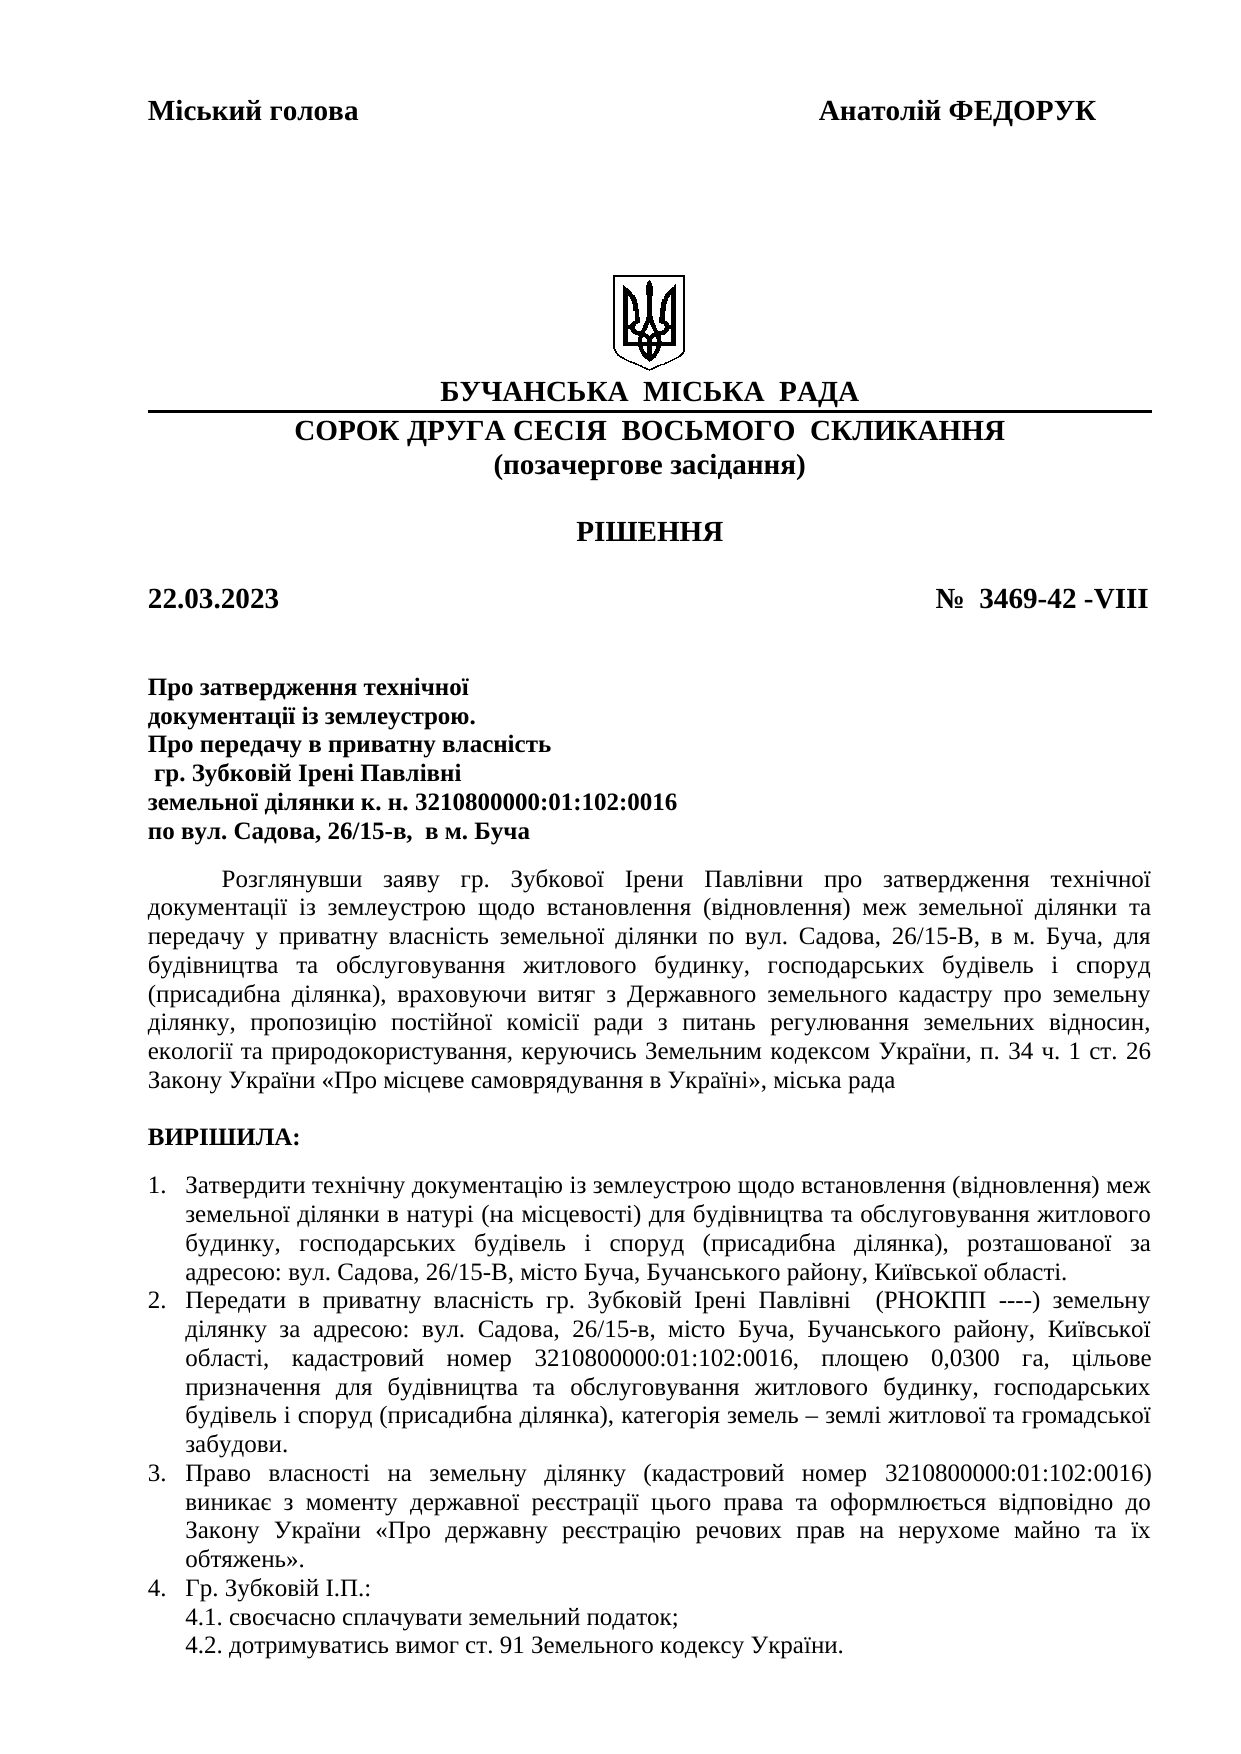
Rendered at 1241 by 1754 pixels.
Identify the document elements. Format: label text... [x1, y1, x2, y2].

list Гр. Зубковій І.П.: [148, 1573, 1152, 1602]
list 4.2. дотримуватись вимог ст. 91 Земельного кодексу України. [185, 1630, 1152, 1659]
text Розглянувши заяву гр. Зубкової Ірени Павлівни про затвердження технічної документації із землеустрою щодо встановлення (відновлення) меж земельної ділянки та передачу у приватну власність земельної ділянки по вул. Садова, 26/15-В, в м. Буча, для будівництва та обслуговування житлового будинку, господарських будівель і споруд (присадибна ділянка), враховуючи витяг з Державного земельного кадастру про земельну ділянку, пропозицію постійної комісії ради з питань регулювання земельних відносин, екології та природокористування, керуючись Земельним кодексом України, п. 34 ч. 1 ст. 26 Закону України «Про місцеве самоврядування в Україні», міська рада [148, 864, 1152, 1094]
text Міський голова Анатолій ФЕДОРУК [148, 93, 1152, 126]
text БУЧАНСЬКА МІСЬКА РАДА [148, 374, 1152, 410]
text РІШЕННЯ [148, 514, 1152, 547]
text документації із землеустрою. [148, 701, 1152, 729]
text 22.03.2023 № 3469-42 -VІІІ [148, 581, 1152, 614]
text СОРОК ДРУГА СЕСІЯ ВОСЬМОГО СКЛИКАННЯ [148, 413, 1152, 447]
text гр. Зубковій Ірені Павлівні [148, 758, 1152, 787]
list Право власності на земельну ділянку (кадастровий номер 3210800000:01:102:0016) виникає з моменту державної реєстрації цього права та оформлюється відповідно до Закону України «Про державну реєстрацію речових прав на нерухоме майно та їх обтяжень». [148, 1458, 1152, 1573]
text Про передачу в приватну власність [148, 729, 1152, 758]
text (позачергове засідання) [148, 447, 1152, 480]
text Про затвердження технічної [148, 672, 1152, 701]
list 4.1. своєчасно сплачувати земельний податок; [185, 1602, 1152, 1630]
text земельної ділянки к. н. 3210800000:01:102:0016 [148, 787, 1152, 816]
list Затвердити технічну документацію із землеустрою щодо встановлення (відновлення) меж земельної ділянки в натурі (на місцевості) для будівництва та обслуговування житлового будинку, господарських будівель і споруд (присадибна ділянка), розташованої за адресою: вул. Садова, 26/15-В, місто Буча, Бучанського району, Київської області. [148, 1170, 1152, 1285]
text ВИРІШИЛА: [148, 1122, 1152, 1151]
list Передати в приватну власність гр. Зубковій Ірені Павлівні (РНОКПП ----) земельну ділянку за адресою: вул. Садова, 26/15-в, місто Буча, Бучанського району, Київської області, кадастровий номер 3210800000:01:102:0016, площею 0,0300 га, цільове призначення для будівництва та обслуговування житлового будинку, господарських будівель і споруд (присадибна ділянка), категорія земель – землі житлової та громадської забудови. [148, 1285, 1152, 1458]
text по вул. Садова, 26/15-в, в м. Буча [148, 816, 1152, 844]
